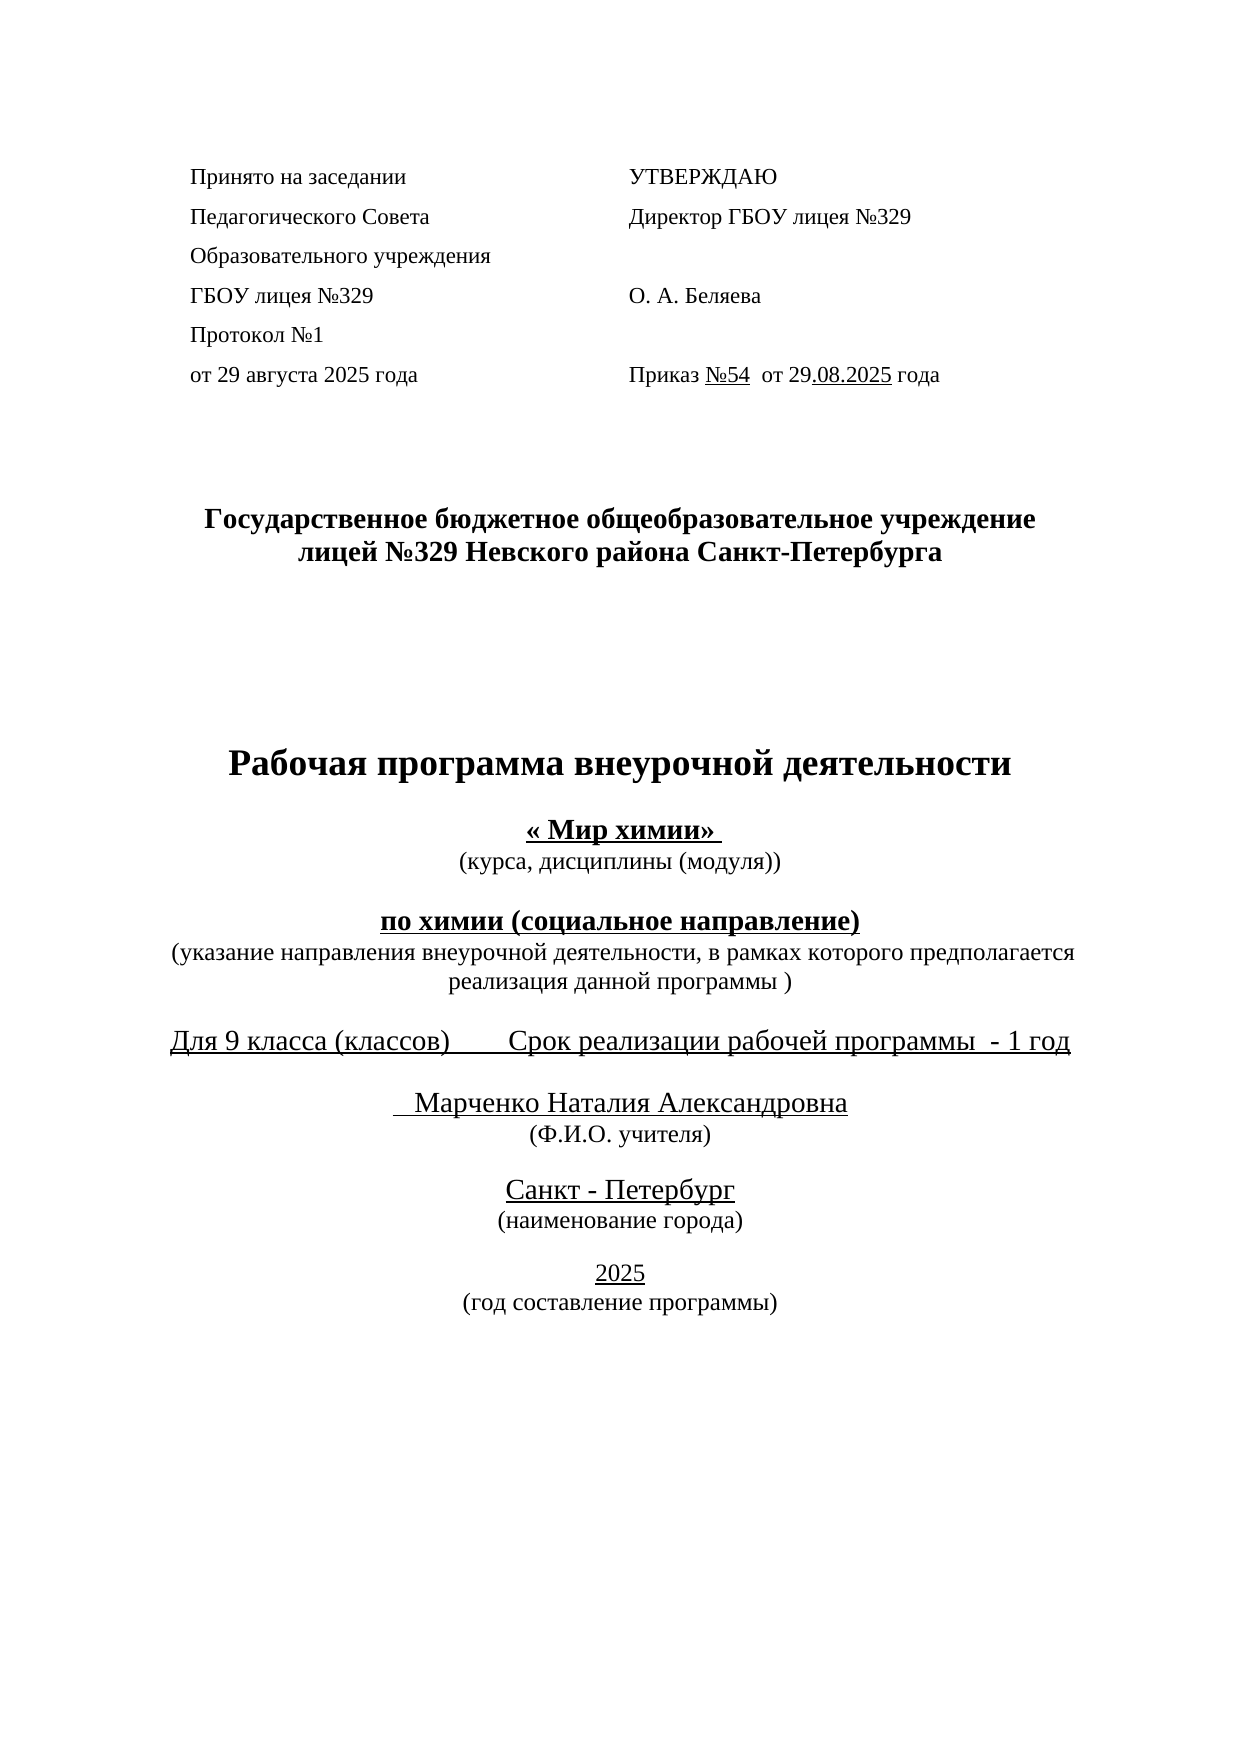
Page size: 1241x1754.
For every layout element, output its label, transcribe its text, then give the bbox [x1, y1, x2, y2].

text Государственное бюджетное общеобразовательное учреждение [118, 501, 1122, 534]
text Марченко Наталия Александровна [118, 1086, 1122, 1119]
text (курса, дисциплины (модуля)) [118, 846, 1122, 875]
text (год составление программы) [118, 1287, 1122, 1316]
text Рабочая программа внеурочной деятельности [118, 741, 1122, 784]
text по химии (социальное направление) [118, 903, 1122, 937]
table_header УТВЕРЖДАЮ Директор ГБОУ лицея №329 О. А. Беляева Приказ №54 от 29.08.2025 года [618, 164, 1062, 400]
text (указание направления внеурочной деятельности, в рамках которого предполагается реализация данной программы ) [118, 937, 1122, 994]
text (Ф.И.О. учителя) [118, 1119, 1122, 1148]
text « Мир химии» [118, 812, 1122, 846]
text 2025 [118, 1258, 1122, 1287]
table_header Принято на заседании Педагогического Совета Образовательного учреждения ГБОУ лицея №329 Протокол №1 от 29 августа 2025 года [179, 164, 617, 400]
text лицей №329 Невского района Санкт-Петербурга [118, 534, 1122, 568]
text Для 9 класса (классов) Срок реализации рабочей программы - 1 год [118, 1023, 1122, 1057]
text Санкт - Петербург [118, 1172, 1122, 1205]
text (наименование города) [118, 1205, 1122, 1234]
